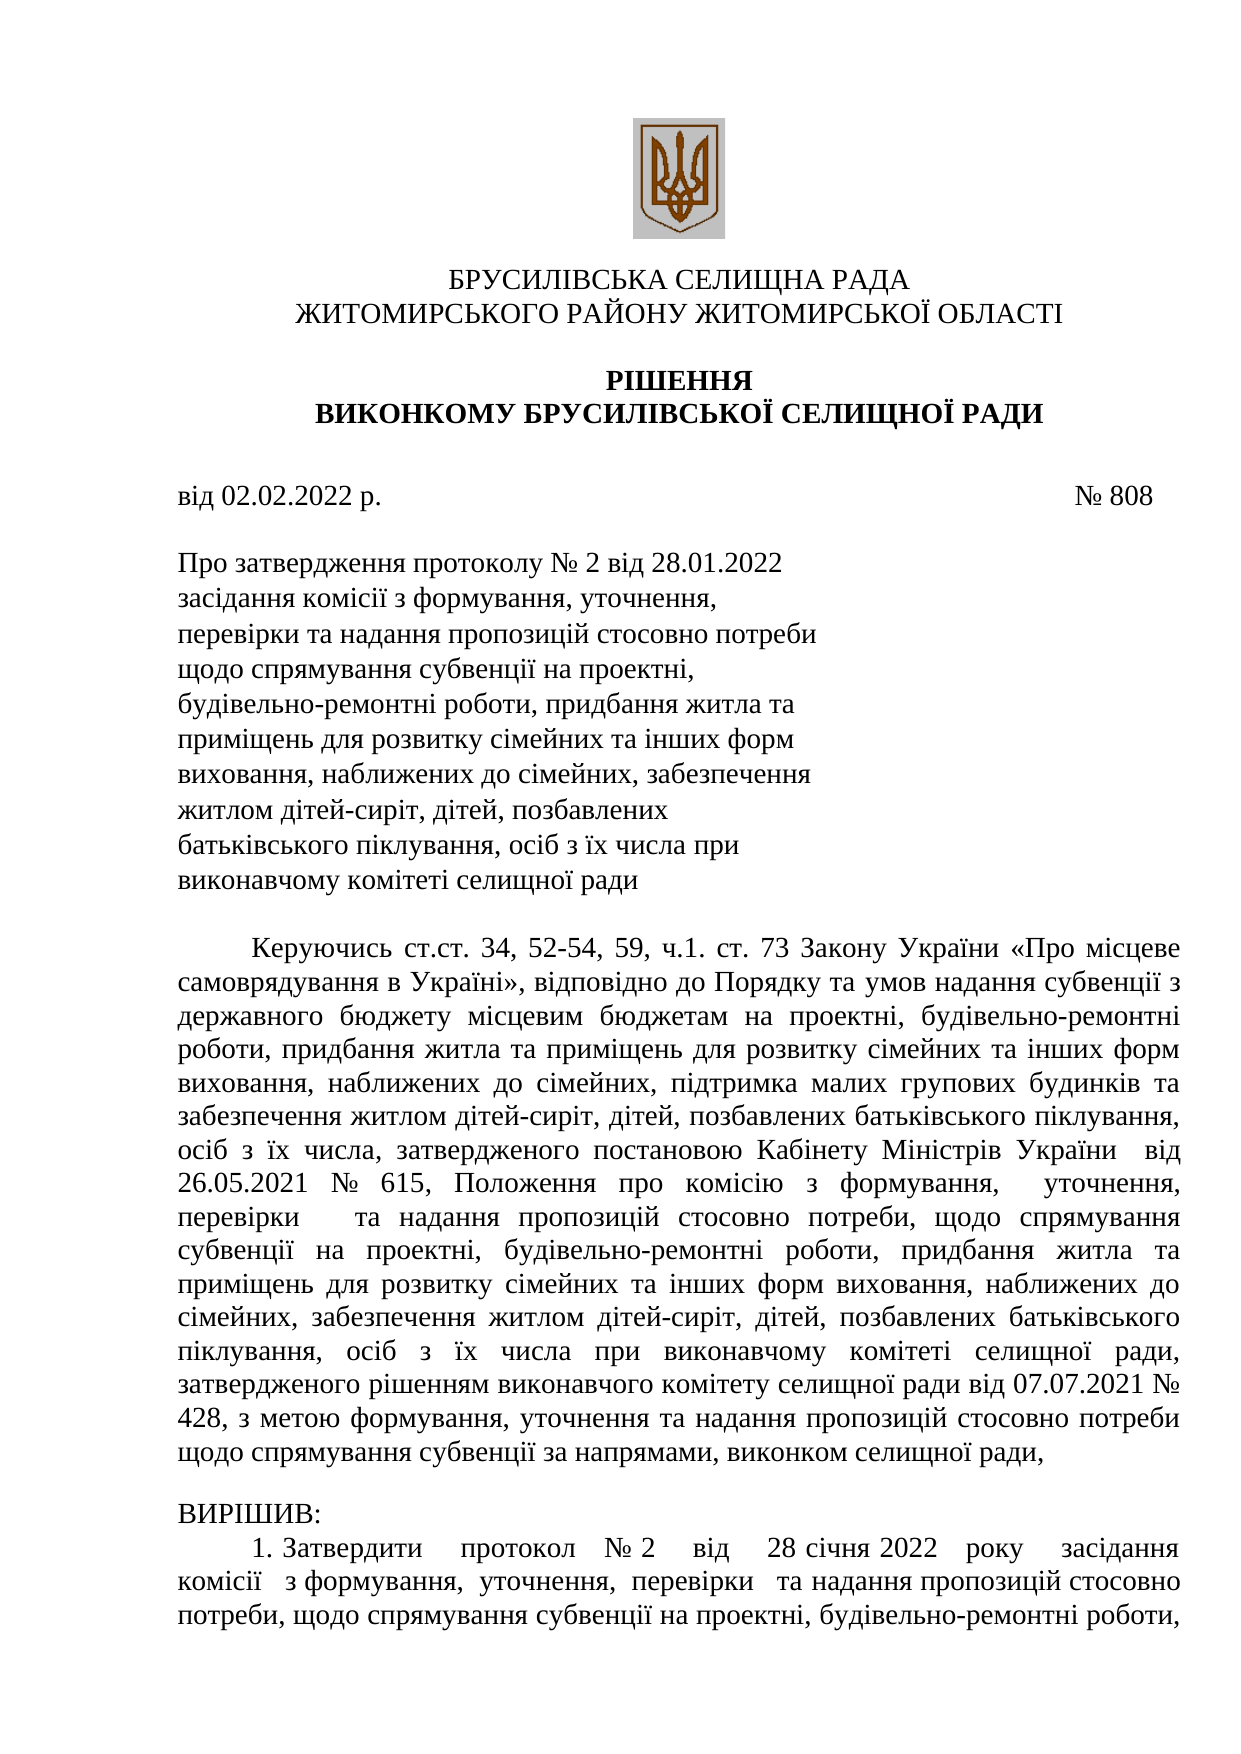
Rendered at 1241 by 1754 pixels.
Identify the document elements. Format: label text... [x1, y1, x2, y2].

text ВИРІШИВ: [177, 1496, 1189, 1530]
picture [633, 118, 726, 239]
text від 02.02.2022 р. № 808 [177, 478, 1181, 512]
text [177, 1530, 1181, 1631]
subtitle ЖИТОМИРСЬКОГО РАЙОНУ ЖИТОМИРСЬКОЇ ОБЛАСТІ [177, 296, 1181, 329]
subtitle РІШЕННЯ [177, 363, 1181, 397]
text Керуючись ст.ст. 34, 52-54, 59, ч.1. ст. 73 Закону України «Про місцеве самоврядування в Україні», відповідно до Порядку та умов надання субвенції з державного бюджету місцевим бюджетам на проектні, будівельно-ремонтні роботи, придбання житла та приміщень для розвитку сімейних та інших форм виховання, наближених до сімейних, підтримка малих групових будинків та забезпечення житлом дітей-сиріт, дітей, позбавлених батьківського піклування, осіб з їх числа, затвердженого постановою Кабінету Міністрів України від 26.05.2021 № 615, Положення про комісію з формування, уточнення, перевірки та надання пропозицій стосовно потреби, щодо спрямування субвенції на проектні, будівельно-ремонтні роботи, придбання житла та приміщень для розвитку сімейних та інших форм виховання, наближених до сімейних, забезпечення житлом дітей-сиріт, дітей, позбавлених батьківського піклування, осіб з їх числа при виконавчому комітеті селищної ради, затвердженого рішенням виконавчого комітету селищної ради від 07.07.2021 № 428, з метою формування, уточнення та надання пропозицій стосовно потреби щодо спрямування субвенції за напрямами, виконком селищної ради, [177, 931, 1181, 1467]
subtitle ВИКОНКОМУ БРУСИЛІВСЬКОЇ СЕЛИЩНОЇ РАДИ [177, 397, 1181, 430]
table_header Про затвердження протоколу № 2 від 28.01.2022 засідання комісії з формування, уточнення, перевірки та надання пропозицій стосовно потреби щодо спрямування субвенції на проектні, будівельно-ремонтні роботи, придбання житла та приміщень для розвитку сімейних та інших форм виховання, наближених до сімейних, забезпечення житлом дітей-сиріт, дітей, позбавлених батьківського піклування, осіб з їх числа при виконавчому комітеті селищної ради [177, 545, 880, 897]
subtitle БРУСИЛІВСЬКА СЕЛИЩНА РАДА [177, 262, 1181, 296]
